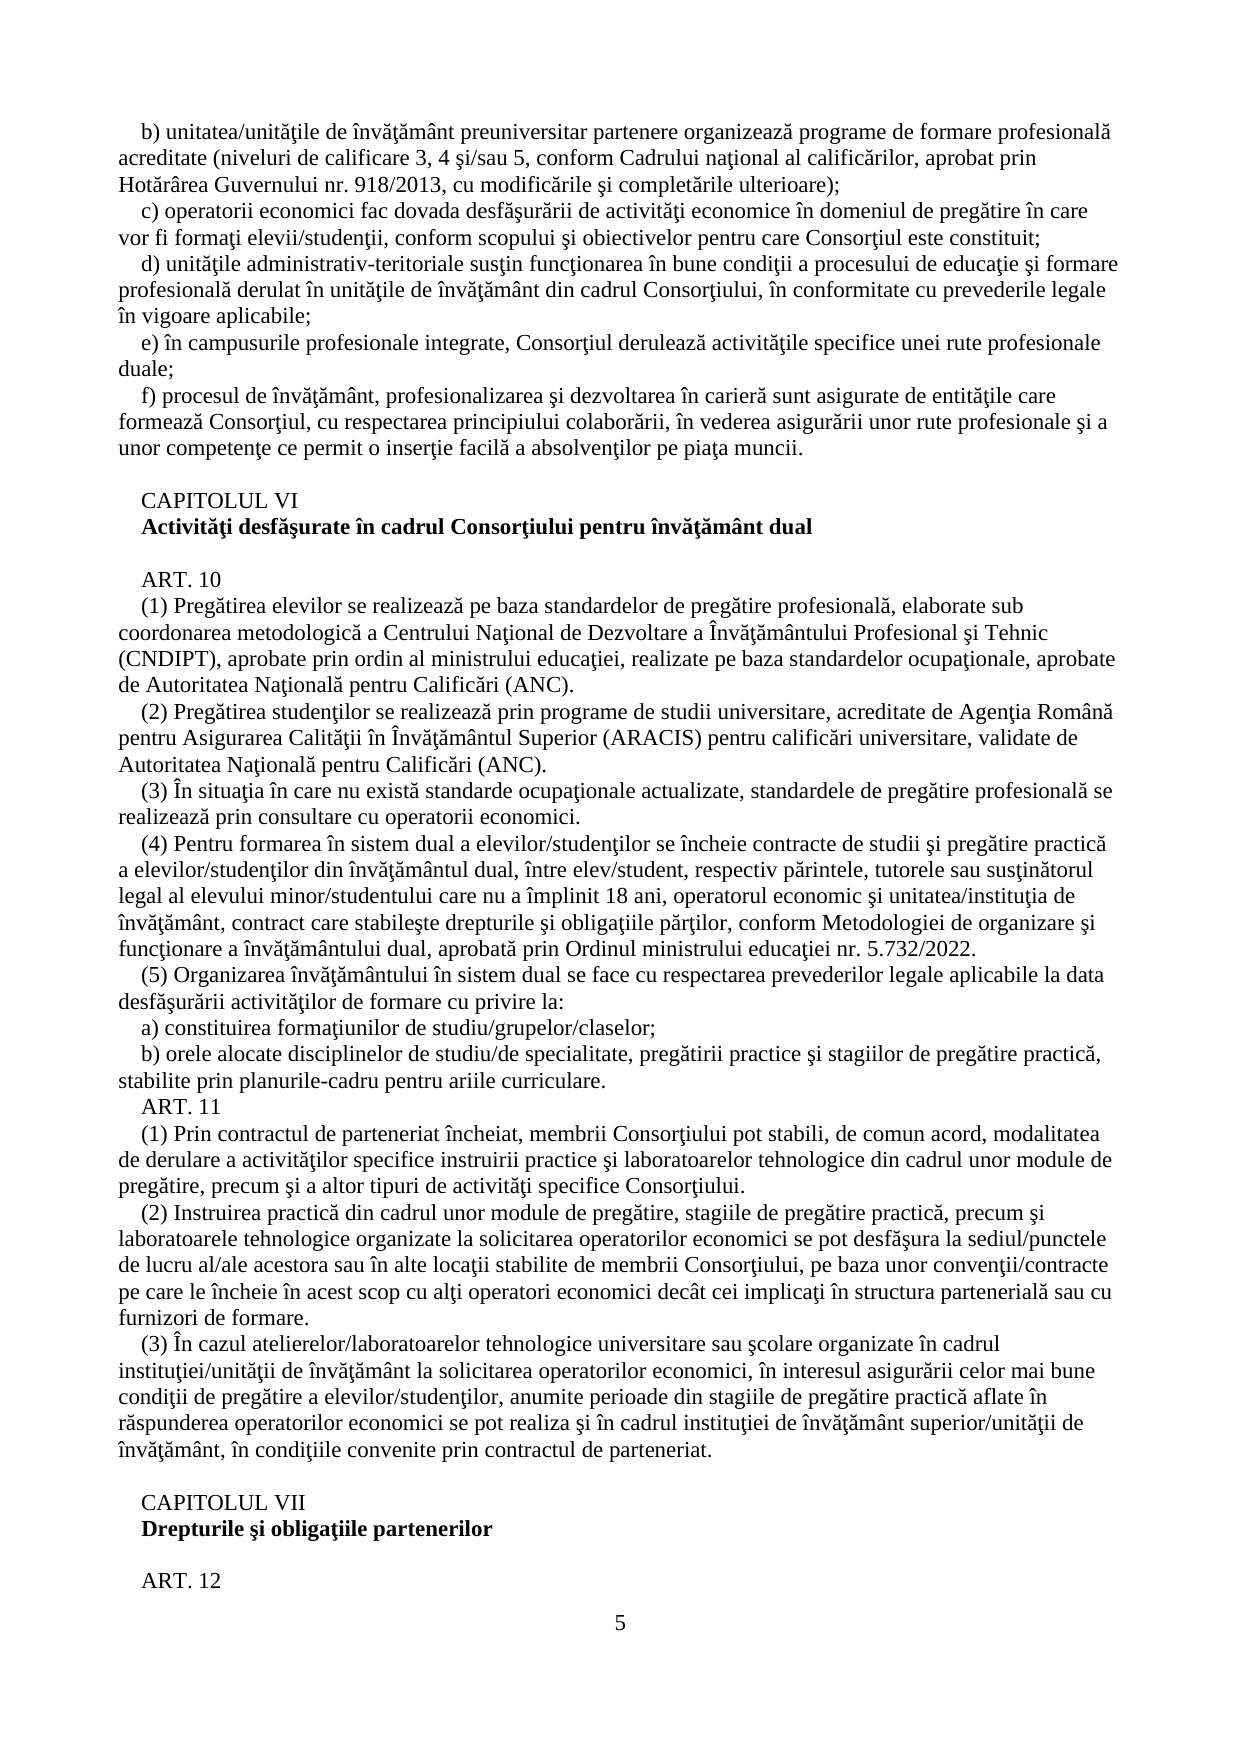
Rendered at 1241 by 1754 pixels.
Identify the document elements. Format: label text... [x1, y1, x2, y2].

text ART. 10 [118, 566, 1122, 592]
text d) unităţile administrativ-teritoriale susţin funcţionarea în bune condiţii a procesului de educaţie şi formare profesională derulat în unităţile de învăţământ din cadrul Consorţiului, în conformitate cu prevederile legale în vigoare aplicabile; [118, 250, 1122, 329]
text b) orele alocate disciplinelor de studiu/de specialitate, pregătirii practice şi stagiilor de pregătire practică, stabilite prin planurile-cadru pentru ariile curriculare. [118, 1041, 1122, 1093]
text (2) Instruirea practică din cadrul unor module de pregătire, stagiile de pregătire practică, precum şi laboratoarele tehnologice organizate la solicitarea operatorilor economici se pot desfăşura la sediul/punctele de lucru al/ale acestora sau în alte locaţii stabilite de membrii Consorţiului, pe baza unor convenţii/contracte pe care le încheie în acest scop cu alţi operatori economici decât cei implicaţi în structura partenerială sau cu furnizori de formare. [118, 1199, 1122, 1330]
text b) unitatea/unităţile de învăţământ preuniversitar partenere organizează programe de formare profesională acreditate (niveluri de calificare 3, 4 şi/sau 5, conform Cadrului naţional al calificărilor, aprobat prin Hotărârea Guvernului nr. 918/2013, cu modificările şi completările ulterioare); [118, 118, 1122, 197]
text e) în campusurile profesionale integrate, Consorţiul derulează activităţile specifice unei rute profesionale duale; [118, 329, 1122, 382]
text a) constituirea formaţiunilor de studiu/grupelor/claselor; [118, 1014, 1122, 1041]
text (3) În situaţia în care nu există standarde ocupaţionale actualizate, standardele de pregătire profesională se realizează prin consultare cu operatorii economici. [118, 777, 1122, 830]
text ART. 11 [118, 1093, 1122, 1119]
text (1) Prin contractul de parteneriat încheiat, membrii Consorţiului pot stabili, de comun acord, modalitatea de derulare a activităţilor specifice instruirii practice şi laboratoarelor tehnologice din cadrul unor module de pregătire, precum şi a altor tipuri de activităţi specifice Consorţiului. [118, 1119, 1122, 1199]
text CAPITOLUL VI [118, 487, 1122, 513]
text (1) Pregătirea elevilor se realizează pe baza standardelor de pregătire profesională, elaborate sub coordonarea metodologică a Centrului Naţional de Dezvoltare a Învăţământului Profesional şi Tehnic (CNDIPT), aprobate prin ordin al ministrului educaţiei, realizate pe baza standardelor ocupaţionale, aprobate de Autoritatea Naţională pentru Calificări (ANC). [118, 592, 1122, 698]
text Drepturile şi obligaţiile partenerilor [118, 1515, 1122, 1541]
text CAPITOLUL VII [118, 1488, 1122, 1515]
text (3) În cazul atelierelor/laboratoarelor tehnologice universitare sau şcolare organizate în cadrul instituţiei/unităţii de învăţământ la solicitarea operatorilor economici, în interesul asigurării celor mai bune condiţii de pregătire a elevilor/studenţilor, anumite perioade din stagiile de pregătire practică aflate în răspunderea operatorilor economici se pot realiza şi în cadrul instituţiei de învăţământ superior/unităţii de învăţământ, în condiţiile convenite prin contractul de parteneriat. [118, 1330, 1122, 1462]
text ART. 12 [118, 1568, 1122, 1594]
text (4) Pentru formarea în sistem dual a elevilor/studenţilor se încheie contracte de studii şi pregătire practică a elevilor/studenţilor din învăţământul dual, între elev/student, respectiv părintele, tutorele sau susţinătorul legal al elevului minor/studentului care nu a împlinit 18 ani, operatorul economic şi unitatea/instituţia de învăţământ, contract care stabileşte drepturile şi obligaţiile părţilor, conform Metodologiei de organizare şi funcţionare a învăţământului dual, aprobată prin Ordinul ministrului educaţiei nr. 5.732/2022. [118, 830, 1122, 961]
text f) procesul de învăţământ, profesionalizarea şi dezvoltarea în carieră sunt asigurate de entităţile care formează Consorţiul, cu respectarea principiului colaborării, în vederea asigurării unor rute profesionale şi a unor competenţe ce permit o inserţie facilă a absolvenţilor pe piaţa muncii. [118, 382, 1122, 461]
text Activităţi desfăşurate în cadrul Consorţiului pentru învăţământ dual [118, 513, 1122, 540]
text (2) Pregătirea studenţilor se realizează prin programe de studii universitare, acreditate de Agenţia Română pentru Asigurarea Calităţii în Învăţământul Superior (ARACIS) pentru calificări universitare, validate de Autoritatea Naţională pentru Calificări (ANC). [118, 698, 1122, 777]
text c) operatorii economici fac dovada desfăşurării de activităţi economice în domeniul de pregătire în care vor fi formaţi elevii/studenţii, conform scopului şi obiectivelor pentru care Consorţiul este constituit; [118, 197, 1122, 250]
text (5) Organizarea învăţământului în sistem dual se face cu respectarea prevederilor legale aplicabile la data desfăşurării activităţilor de formare cu privire la: [118, 961, 1122, 1014]
